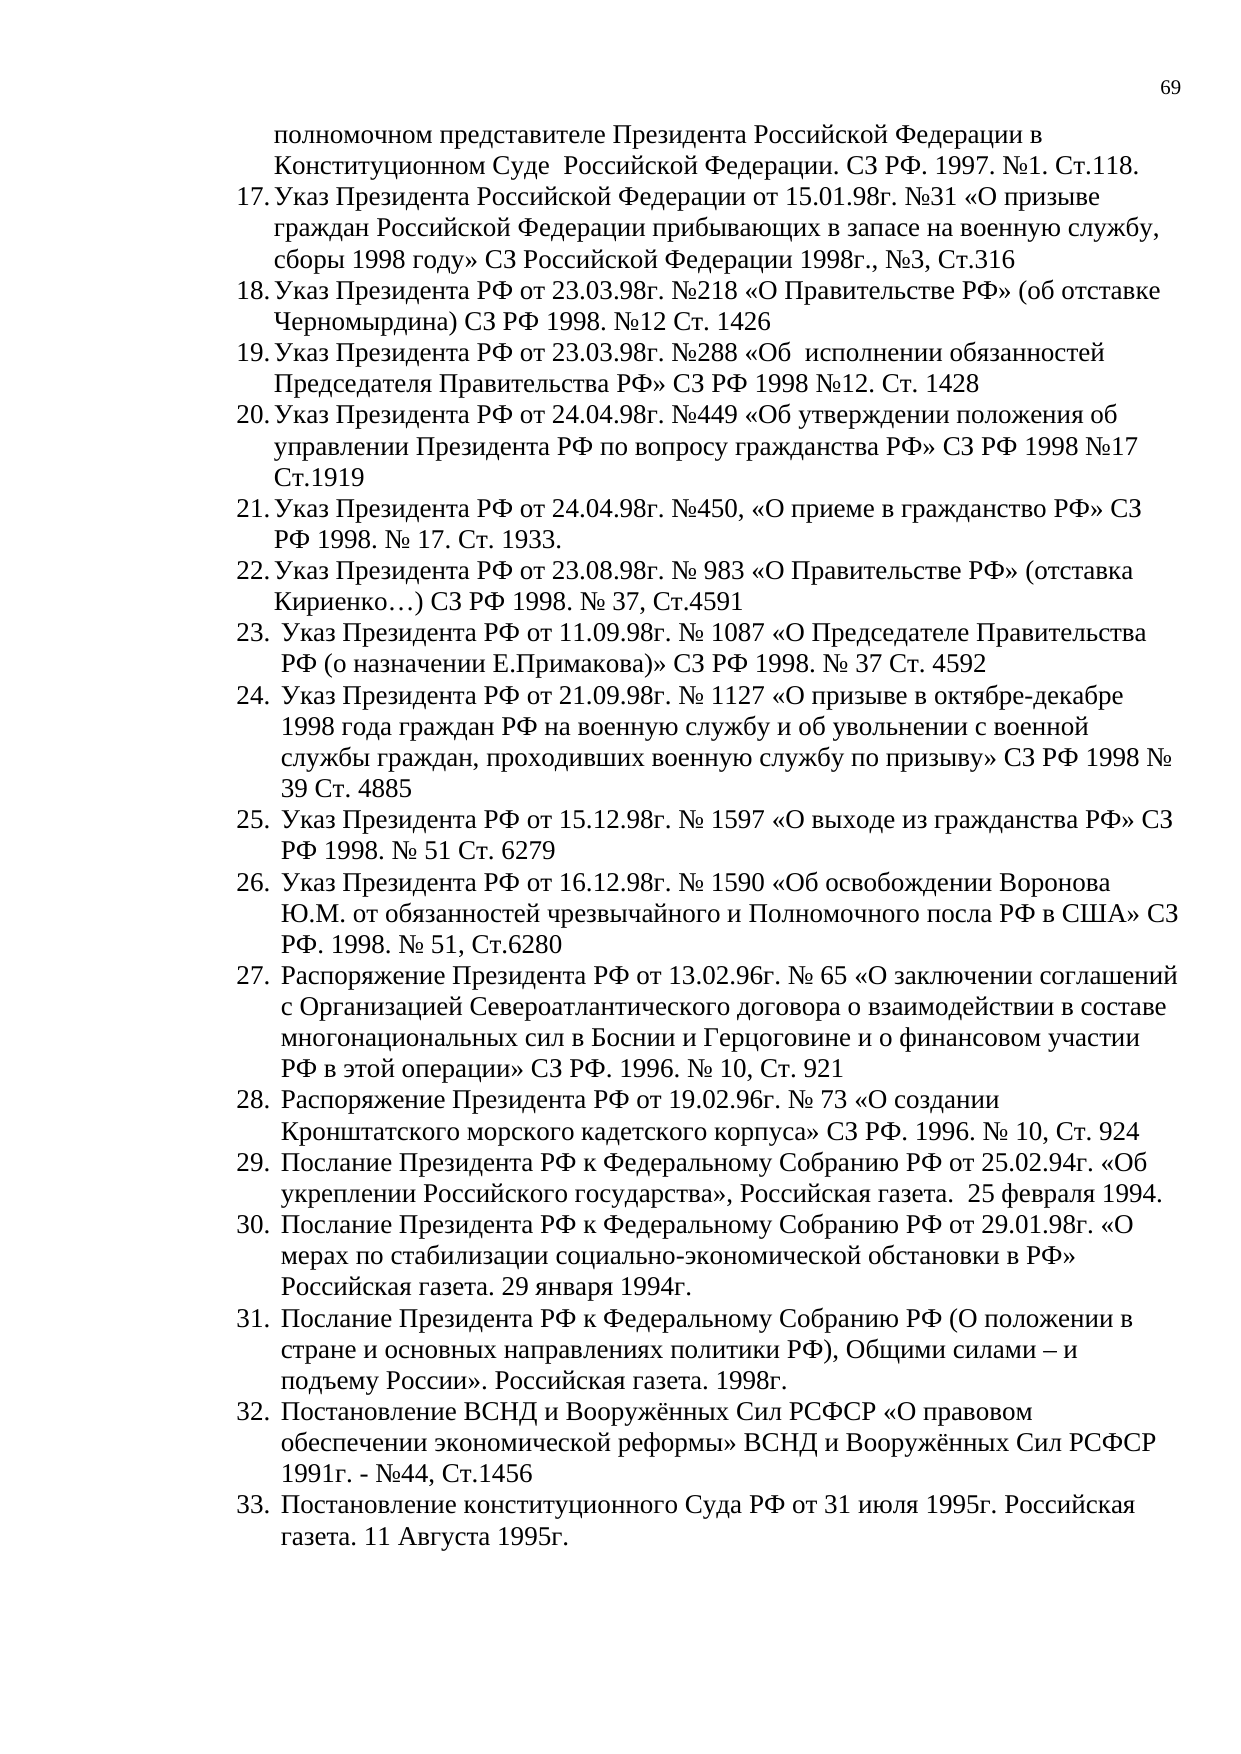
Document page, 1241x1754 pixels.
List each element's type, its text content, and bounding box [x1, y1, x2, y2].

list Указ Президента РФ от 11.09.98г. № 1087 «О Председателе Правительства РФ (о назначении Е.Примакова)» СЗ РФ 1998. № 37 Ст. 4592 [236, 616, 1181, 679]
list Указ Президента РФ от 24.04.98г. №450, «О приеме в гражданство РФ» СЗ РФ 1998. № 17. Ст. 1933. [236, 492, 1181, 554]
list Указ Президента РФ от 23.03.98г. №288 «Об исполнении обязанностей Председателя Правительства РФ» СЗ РФ 1998 №12. Ст. 1428 [236, 336, 1181, 398]
list Указ Президента Российской Федерации от 15.01.98г. №31 «О призыве граждан Российской Федерации прибывающих в запасе на военную службу, сборы 1998 году» СЗ Российской Федерации 1998г., №3, Ст.316 [236, 180, 1181, 274]
list Указ Президента РФ от 24.04.98г. №449 «Об утверждении положения об управлении Президента РФ по вопросу гражданства РФ» СЗ РФ 1998 №17 Ст.1919 [236, 398, 1181, 492]
list Распоряжение Президента РФ от 13.02.96г. № 65 «О заключении соглашений с Организацией Североатлантического договора о взаимодействии в составе многонациональных сил в Боснии и Герцоговине и о финансовом участии РФ в этой операции» СЗ РФ. 1996. № 10, Ст. 921 [236, 959, 1181, 1084]
list Постановление ВСНД и Вооружённых Сил РСФСР «О правовом обеспечении экономической реформы» ВСНД и Вооружённых Сил РСФСР 1991г. - №44, Ст.1456 [236, 1395, 1181, 1488]
list Указ Президента РФ от 23.03.98г. №218 «О Правительстве РФ» (об отставке Черномырдина) СЗ РФ 1998. №12 Ст. 1426 [236, 274, 1181, 336]
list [236, 118, 1181, 180]
list Указ Президента РФ от 23.08.98г. № 983 «О Правительстве РФ» (отставка Кириенко…) СЗ РФ 1998. № 37, Ст.4591 [236, 554, 1181, 616]
list Указ Президента РФ от 16.12.98г. № 1590 «Об освобождении Воронова Ю.М. от обязанностей чрезвычайного и Полномочного посла РФ в США» СЗ РФ. 1998. № 51, Ст.6280 [236, 866, 1181, 959]
list Послание Президента РФ к Федеральному Собранию РФ (О положении в стране и основных направлениях политики РФ), Общими силами – и подъему России». Российская газета. 1998г. [236, 1302, 1181, 1395]
list Указ Президента РФ от 21.09.98г. № 1127 «О призыве в октябре-декабре 1998 года граждан РФ на военную службу и об увольнении с военной службы граждан, проходивших военную службу по призыву» СЗ РФ 1998 № 39 Ст. 4885 [236, 679, 1181, 803]
list Указ Президента РФ от 15.12.98г. № 1597 «О выходе из гражданства РФ» СЗ РФ 1998. № 51 Ст. 6279 [236, 803, 1181, 866]
list Послание Президента РФ к Федеральному Собранию РФ от 25.02.94г. «Об укреплении Российского государства», Российская газета. 25 февраля 1994. [236, 1146, 1181, 1208]
list Послание Президента РФ к Федеральному Собранию РФ от 29.01.98г. «О мерах по стабилизации социально-экономической обстановки в РФ» Российская газета. 29 января 1994г. [236, 1208, 1181, 1302]
list Распоряжение Президента РФ от 19.02.96г. № 73 «О создании Кронштатского морского кадетского корпуса» СЗ РФ. 1996. № 10, Ст. 924 [236, 1084, 1181, 1146]
list Постановление конституционного Суда РФ от 31 июля 1995г. Российская газета. 11 Августа 1995г. [236, 1488, 1181, 1551]
